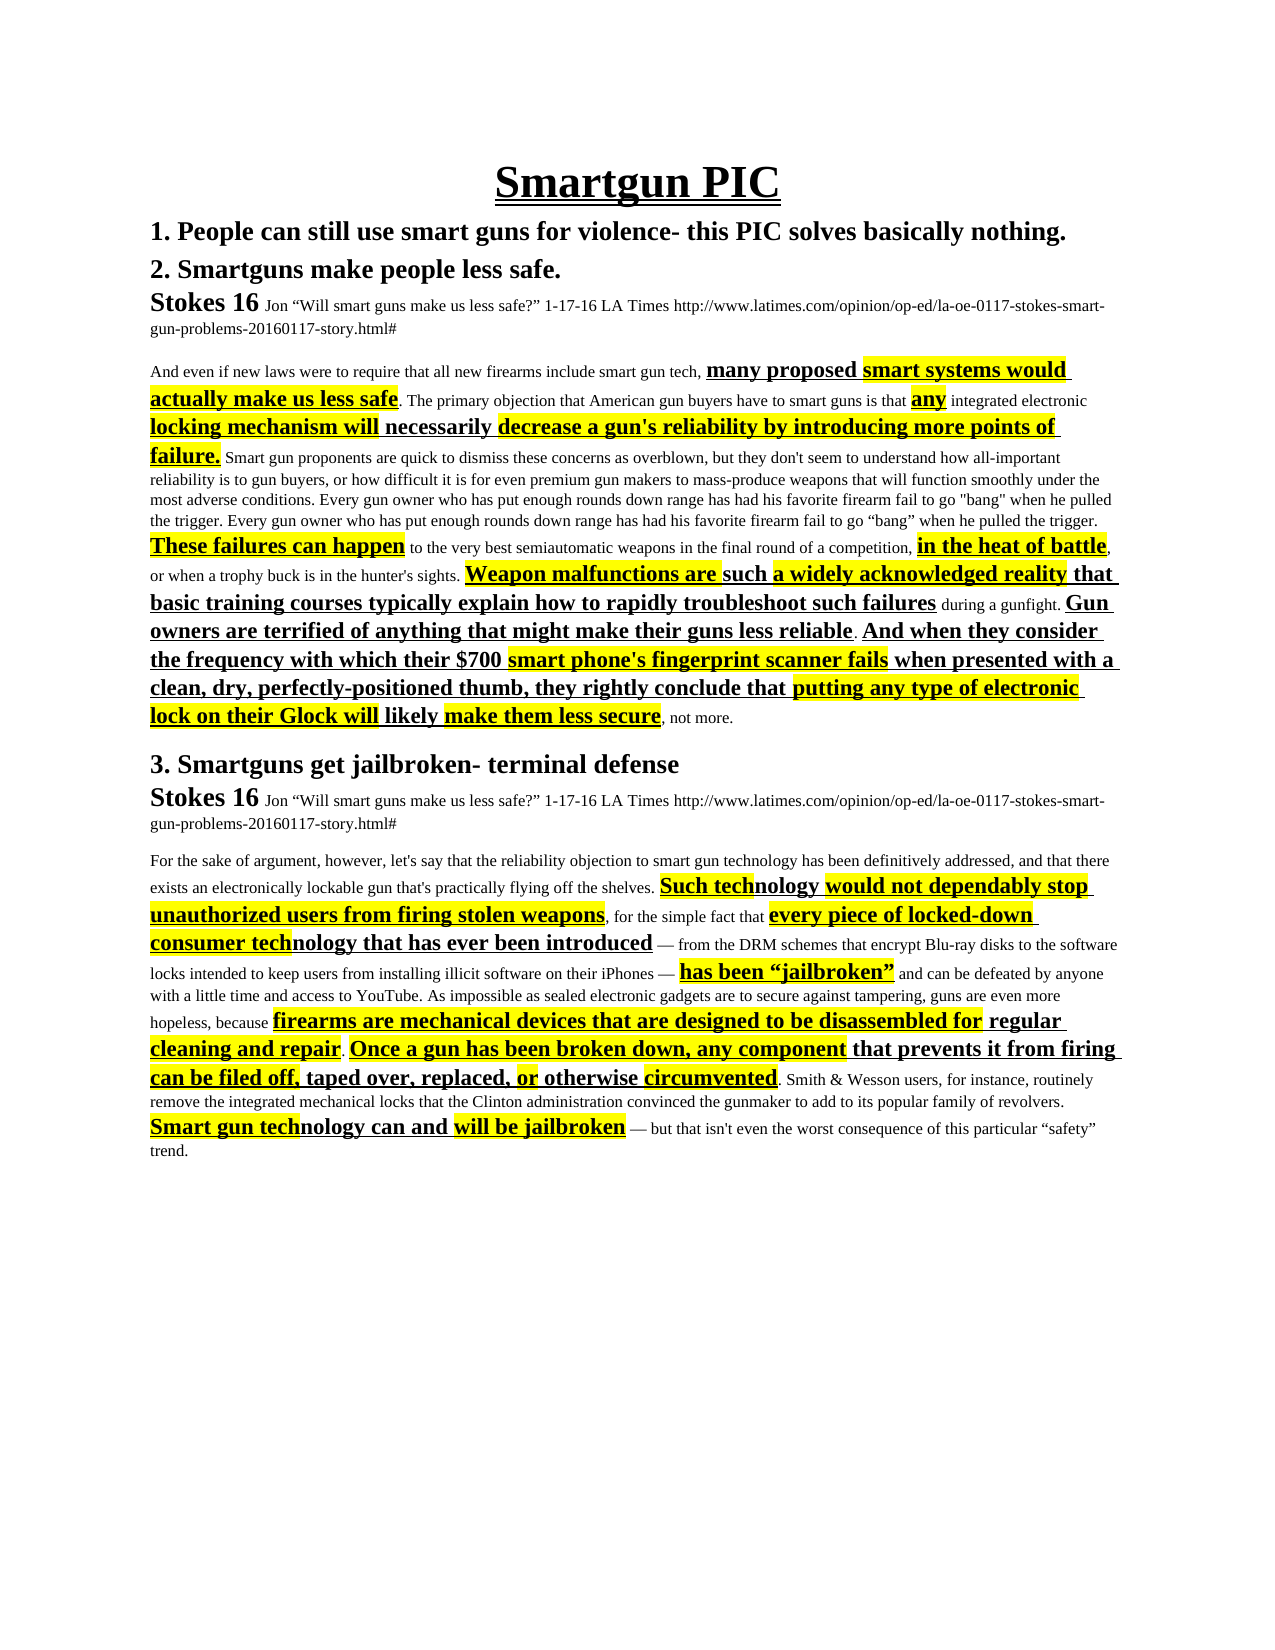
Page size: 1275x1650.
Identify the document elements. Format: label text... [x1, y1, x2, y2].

text And even if new laws were to require that all new firearms include smart gun tech, many proposed smart systems would actually make us less safe. The primary objection that American gun buyers have to smart guns is that any integrated electronic locking mechanism will necessarily decrease a gun's reliability by introducing more points of failure. Smart gun proponents are quick to dismiss these concerns as overblown, but they don't seem to understand how all-important reliability is to gun buyers, or how difficult it is for even premium gun makers to mass-produce weapons that will function smoothly under the most adverse conditions. Every gun owner who has put enough rounds down range has had his favorite firearm fail to go "bang" when he pulled the trigger. Every gun owner who has put enough rounds down range has had his favorite firearm fail to go “bang” when he pulled the trigger. These failures can happen to the very best semiautomatic weapons in the final round of a competition, in the heat of battle, or when a trophy buck is in the hunter's sights. Weapon malfunctions are such a widely acknowledged reality that basic training courses typically explain how to rapidly troubleshoot such failures during a gunfight. Gun owners are terrified of anything that might make their guns less reliable. And when they consider the frequency with which their $700 smart phone's fingerprint scanner fails when presented with a clean, dry, perfectly-positioned thumb, they rightly conclude that putting any type of electronic lock on their Glock will likely make them less secure, not more. [150, 356, 1125, 729]
subtitle 2. Smartguns make people less safe. [150, 253, 1125, 284]
text Stokes 16 Jon “Will smart guns make us less safe?” 1-17-16 LA Times http://www.latimes.com/opinion/op-ed/la-oe-0117-stokes-smart-gun-problems-20160117-story.html# [150, 781, 1125, 833]
text Stokes 16 Jon “Will smart guns make us less safe?” 1-17-16 LA Times http://www.latimes.com/opinion/op-ed/la-oe-0117-stokes-smart-gun-problems-20160117-story.html# [150, 286, 1125, 338]
subtitle Smartgun PIC [150, 154, 1125, 207]
subtitle 3. Smartguns get jailbroken- terminal defense [150, 748, 1125, 779]
text For the sake of argument, however, let's say that the reliability objection to smart gun technology has been definitively addressed, and that there exists an electronically lockable gun that's practically flying off the shelves. Such technology would not dependably stop unauthorized users from firing stolen weapons, for the simple fact that every piece of locked-down consumer technology that has ever been introduced — from the DRM schemes that encrypt Blu-ray disks to the software locks intended to keep users from installing illicit software on their iPhones — has been “jailbroken” and can be defeated by anyone with a little time and access to YouTube. As impossible as sealed electronic gadgets are to secure against tampering, guns are even more hopeless, because firearms are mechanical devices that are designed to be disassembled for regular cleaning and repair. Once a gun has been broken down, any component that prevents it from firing can be filed off, taped over, replaced, or otherwise circumvented. Smith & Wesson users, for instance, routinely remove the integrated mechanical locks that the Clinton administration convinced the gunmaker to add to its popular family of revolvers. Smart gun technology can and will be jailbroken — but that isn't even the worst consequence of this particular “safety” trend. [150, 851, 1125, 1160]
subtitle 1. People can still use smart guns for violence- this PIC solves basically nothing. [150, 215, 1125, 246]
